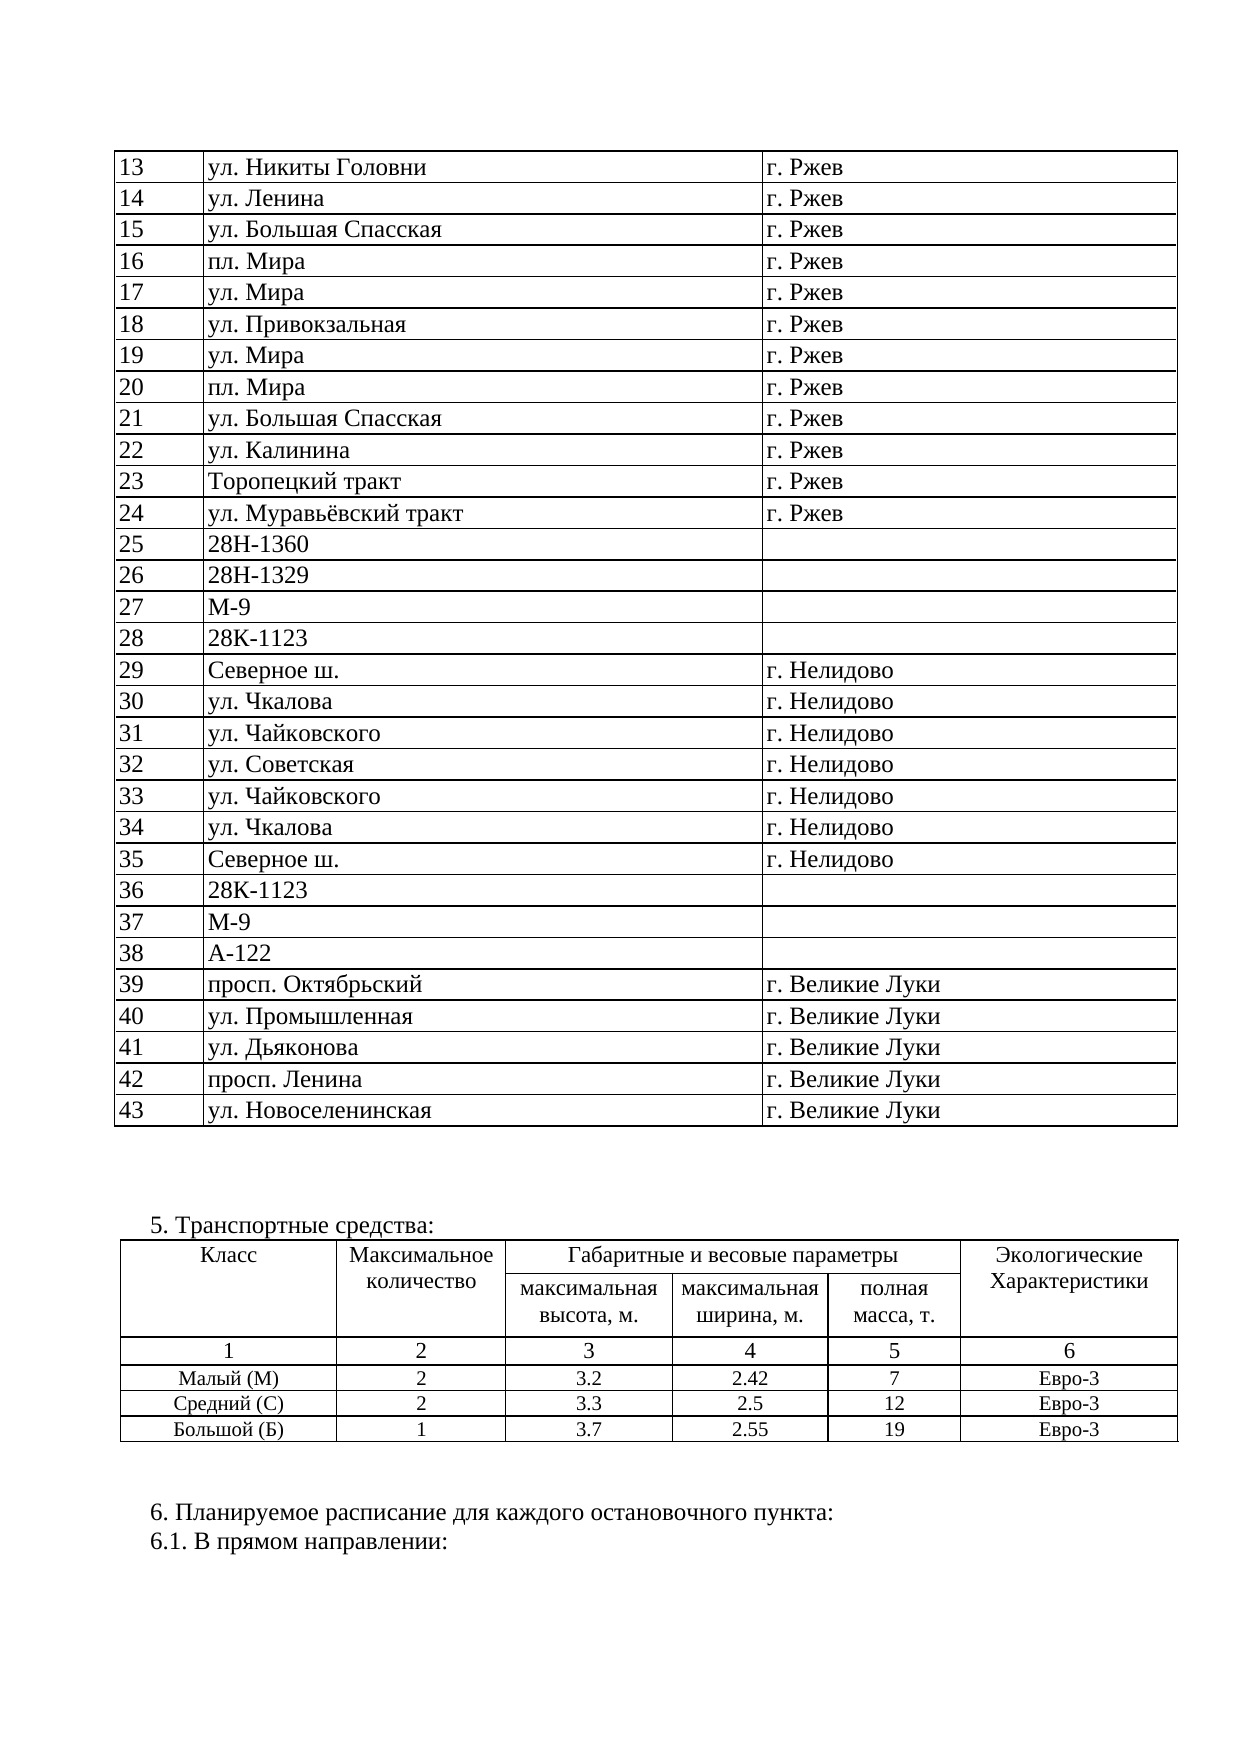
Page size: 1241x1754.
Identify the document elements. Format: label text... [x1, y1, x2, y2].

table_cell 2 [337, 1338, 505, 1364]
table_cell ул. Дьяконова [204, 1032, 762, 1062]
table_cell г. Нелидово [763, 716, 1177, 748]
text 6. Планируемое расписание для каждого остановочного пункта: [150, 1497, 1090, 1526]
table_cell 40 [115, 1000, 203, 1031]
table_cell 3.3 [506, 1391, 672, 1415]
table_cell пл. Мира [204, 372, 762, 402]
table_cell [763, 936, 1177, 968]
table_cell г. Ржев [763, 307, 1177, 339]
table_cell ул. Чкалова [204, 686, 762, 716]
table_cell 27 [115, 591, 203, 622]
table_cell ул. Калинина [204, 435, 762, 464]
table_cell г. Ржев [763, 152, 1177, 181]
table_cell 28 [115, 623, 203, 653]
table_cell 2 [337, 1391, 505, 1415]
table_cell [763, 905, 1177, 936]
table_cell 2 [337, 1366, 505, 1389]
table_cell 34 [115, 812, 203, 842]
table_cell г. Ржев [763, 402, 1177, 433]
table_cell 28К-1123 [204, 875, 762, 905]
table_cell г. Великие Луки [763, 1031, 1177, 1062]
table_cell 35 [115, 843, 203, 873]
table_cell ул. Мира [204, 340, 762, 370]
table_cell г. Ржев [763, 465, 1177, 496]
table_cell Средний (С) [121, 1391, 336, 1415]
table_cell Северное ш. [204, 844, 762, 873]
table_cell просп. Ленина [204, 1064, 762, 1094]
table_cell 43 [115, 1095, 203, 1125]
table_cell г. Ржев [763, 276, 1177, 307]
table_cell 13 [115, 152, 203, 181]
table_cell 3 [506, 1338, 672, 1364]
table_cell 25 [115, 529, 203, 559]
table_cell 3.2 [506, 1366, 672, 1389]
table_cell Северное ш. [204, 655, 762, 685]
table_cell ул. Мира [204, 277, 762, 307]
table_cell 37 [115, 906, 203, 936]
table_cell 17 [115, 277, 203, 307]
table_cell Торопецкий тракт [204, 466, 762, 496]
table_cell г. Ржев [763, 370, 1177, 402]
table_cell 1 [337, 1417, 505, 1441]
table_cell [763, 874, 1177, 905]
table_cell 14 [115, 183, 203, 213]
table_cell [763, 590, 1177, 622]
table_cell 41 [115, 1032, 203, 1062]
table_cell Большой (Б) [121, 1417, 336, 1441]
table_cell 16 [115, 245, 203, 276]
table_cell г. Нелидово [763, 779, 1177, 811]
table_cell г. Нелидово [763, 653, 1177, 685]
table_cell 1 [121, 1338, 336, 1364]
table_cell 7 [829, 1366, 960, 1389]
table_cell Евро-3 [961, 1417, 1177, 1441]
table_cell 32 [115, 749, 203, 779]
table_cell г. Нелидово [763, 811, 1177, 842]
table_cell г. Нелидово [763, 685, 1177, 716]
table_cell максимальная ширина, м. [673, 1274, 827, 1336]
table_cell Евро-3 [961, 1366, 1177, 1389]
table_cell 2.42 [673, 1366, 827, 1389]
table_cell г. Ржев [763, 213, 1177, 244]
table_cell ул. Ленина [204, 183, 762, 213]
table_cell ул. Большая Спасская [204, 403, 762, 433]
table_cell ул. Новоселенинская [204, 1095, 762, 1125]
table_header Экологические Характеристики [961, 1241, 1177, 1336]
table_cell ул. Привокзальная [204, 309, 762, 339]
table_cell ул. Никиты Головни [204, 152, 762, 181]
table_cell полная масса, т. [829, 1274, 960, 1336]
table_cell А-122 [204, 938, 762, 968]
table_cell ул. Промышленная [204, 1001, 762, 1031]
table_cell 36 [115, 875, 203, 905]
table_cell 24 [115, 497, 203, 527]
table_header Максимальное количество [337, 1241, 505, 1336]
table_cell 19 [829, 1417, 960, 1441]
table_cell ул. Советская [204, 749, 762, 779]
table_cell Малый (М) [121, 1366, 336, 1389]
text 6.1. В прямом направлении: [150, 1526, 1090, 1555]
table_cell максимальная высота, м. [506, 1274, 672, 1336]
table_cell просп. Октябрьский [204, 970, 762, 999]
table_cell ул. Чайковского [204, 718, 762, 748]
table_cell 19 [115, 340, 203, 370]
table_cell ул. Муравьёвский тракт [204, 498, 762, 527]
table_cell г. Ржев [763, 244, 1177, 276]
table_header Класс [121, 1241, 336, 1336]
text 5. Транспортные средства: [150, 1211, 1090, 1239]
table_cell 18 [115, 308, 203, 339]
table_cell М-9 [204, 907, 762, 936]
table_cell г. Ржев [763, 181, 1177, 213]
table_header Габаритные и весовые параметры [506, 1241, 960, 1273]
table_cell Евро-3 [961, 1391, 1177, 1415]
table_cell ул. Чайковского [204, 781, 762, 811]
table_cell 30 [115, 686, 203, 716]
table_cell 22 [115, 434, 203, 464]
table_cell г. Великие Луки [763, 1062, 1177, 1094]
table_cell 28Н-1329 [204, 561, 762, 590]
table_cell 21 [115, 403, 203, 433]
table_cell 15 [115, 214, 203, 244]
table_cell ул. Большая Спасская [204, 215, 762, 244]
table_cell 6 [961, 1338, 1177, 1364]
table_cell г. Нелидово [763, 842, 1177, 873]
table_cell 2.55 [673, 1417, 827, 1441]
table_cell 31 [115, 717, 203, 748]
table_cell [763, 559, 1177, 590]
table_cell 42 [115, 1063, 203, 1094]
table_cell г. Великие Луки [763, 968, 1177, 999]
table_cell 5 [829, 1338, 960, 1364]
table_cell г. Ржев [763, 496, 1177, 527]
table_cell [763, 622, 1177, 653]
table_cell 23 [115, 466, 203, 496]
table_cell 28Н-1360 [204, 529, 762, 559]
table_cell ул. Чкалова [204, 812, 762, 842]
table_cell г. Великие Луки [763, 1094, 1177, 1125]
table_cell 4 [673, 1338, 827, 1364]
table_cell пл. Мира [204, 246, 762, 276]
table_cell 20 [115, 371, 203, 402]
table_cell М-9 [204, 592, 762, 622]
table_cell 38 [115, 938, 203, 968]
table_cell [763, 528, 1177, 559]
table_cell г. Ржев [763, 339, 1177, 370]
table_cell 39 [115, 969, 203, 999]
table_cell г. Великие Луки [763, 999, 1177, 1031]
table_cell 26 [115, 560, 203, 590]
table_cell 33 [115, 780, 203, 811]
table_cell г. Нелидово [763, 748, 1177, 779]
table_cell 29 [115, 654, 203, 685]
table_cell г. Ржев [763, 433, 1177, 464]
table_cell 3.7 [506, 1417, 672, 1441]
table_cell 28К-1123 [204, 623, 762, 653]
table_cell 2.5 [673, 1391, 827, 1415]
table_cell 12 [829, 1391, 960, 1415]
